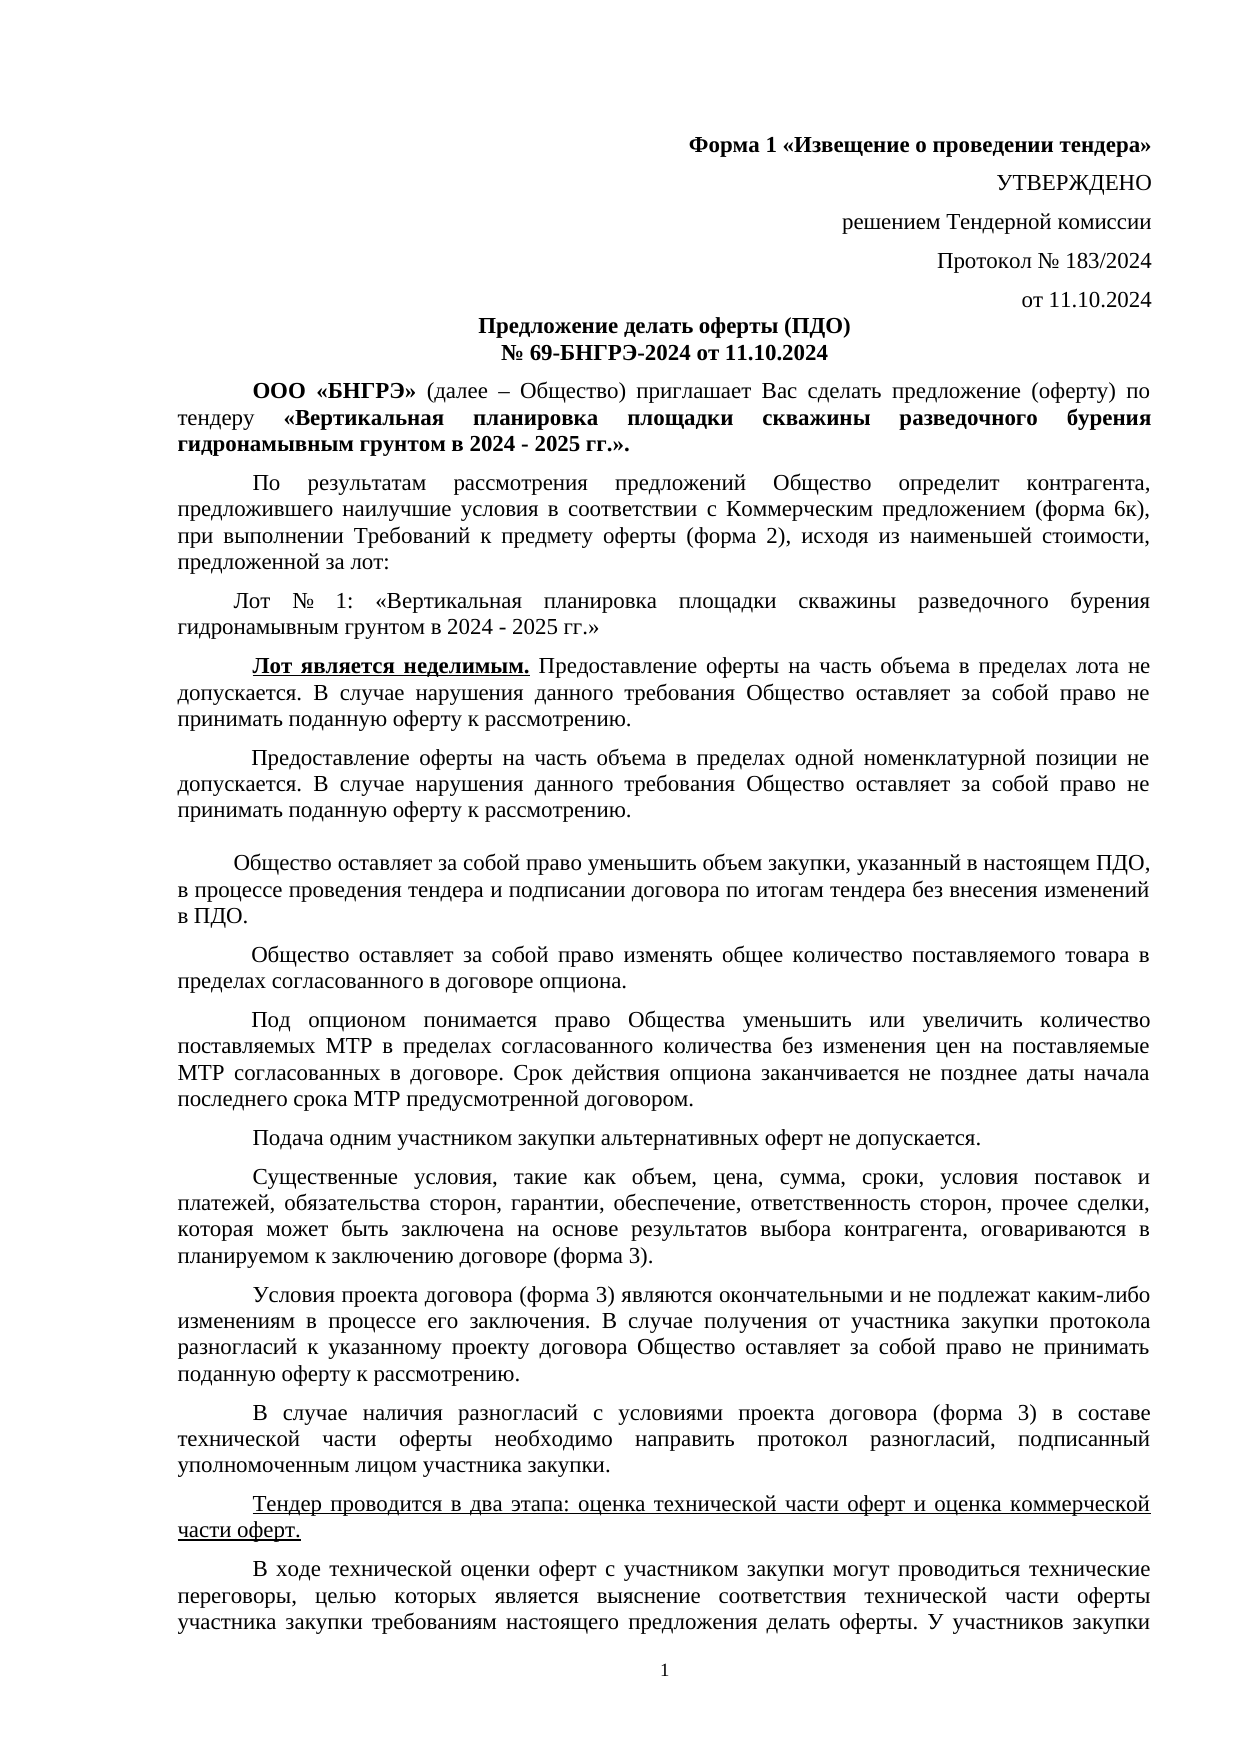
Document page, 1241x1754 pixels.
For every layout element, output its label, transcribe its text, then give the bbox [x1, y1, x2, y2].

text Общество оставляет за собой право изменять общее количество поставляемого товара в пределах согласованного в договоре опциона. [177, 941, 1152, 993]
text Протокол № 183/2024 [177, 247, 1152, 273]
text Лот является неделимым. Предоставление оферты на часть объема в пределах лота не допускается. В случае нарушения данного требования Общество оставляет за собой право не принимать поданную оферту к рассмотрению. [177, 652, 1152, 731]
text В случае наличия разногласий с условиями проекта договора (форма 3) в составе технической части оферты необходимо направить протокол разногласий, подписанный уполномоченным лицом участника закупки. [177, 1399, 1152, 1478]
text Предоставление оферты на часть объема в пределах одной номенклатурной позиции не допускается. В случае нарушения данного требования Общество оставляет за собой право не принимать поданную оферту к рассмотрению. [177, 744, 1152, 823]
text Лот № 1: «Вертикальная планировка площадки скважины разведочного бурения гидронамывным грунтом в 2024 - 2025 гг.» [177, 587, 1152, 640]
text решением Тендерной комиссии [177, 208, 1152, 235]
text Подача одним участником закупки альтернативных оферт не допускается. [177, 1124, 1152, 1150]
text Тендер проводится в два этапа: оценка технической части оферт и оценка коммерческой части оферт. [177, 1490, 1152, 1543]
text Общество оставляет за собой право уменьшить объем закупки, указанный в настоящем ПДО, в процессе проведения тендера и подписании договора по итогам тендера без внесения изменений в ПДО. [177, 849, 1152, 928]
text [177, 1555, 1152, 1634]
text По результатам рассмотрения предложений Общество определит контрагента, предложившего наилучшие условия в соответствии с Коммерческим предложением (форма 6к), при выполнении Требований к предмету оферты (форма 2), исходя из наименьшей стоимости, предложенной за лот: [177, 469, 1152, 574]
text Предложение делать оферты (ПДО) [177, 312, 1152, 339]
text Форма 1 «Извещение о проведении тендера» [177, 131, 1152, 157]
text Существенные условия, такие как объем, цена, сумма, сроки, условия поставок и платежей, обязательства сторон, гарантии, обеспечение, ответственность сторон, прочее сделки, которая может быть заключена на основе результатов выбора контрагента, оговариваются в планируемом к заключению договоре (форма 3). [177, 1163, 1152, 1268]
text Условия проекта договора (форма 3) являются окончательными и не подлежат каким-либо изменениям в процессе его заключения. В случае получения от участника закупки протокола разногласий к указанному проекту договора Общество оставляет за собой право не принимать поданную оферту к рассмотрению. [177, 1281, 1152, 1386]
text ООО «БНГРЭ» (далее – Общество) приглашает Вас сделать предложение (оферту) по тендеру «Вертикальная планировка площадки скважины разведочного бурения гидронамывным грунтом в 2024 - 2025 гг.». [177, 378, 1152, 457]
text Под опционом понимается право Общества уменьшить или увеличить количество поставляемых МТР в пределах согласованного количества без изменения цен на поставляемые МТР согласованных в договоре. Срок действия опциона заканчивается не позднее даты начала последнего срока МТР предусмотренной договором. [177, 1006, 1152, 1111]
text от 11.10.2024 [177, 286, 1152, 312]
text УТВЕРЖДЕНО [177, 169, 1152, 196]
text № 69-БНГРЭ-2024 от 11.10.2024 [177, 339, 1152, 365]
